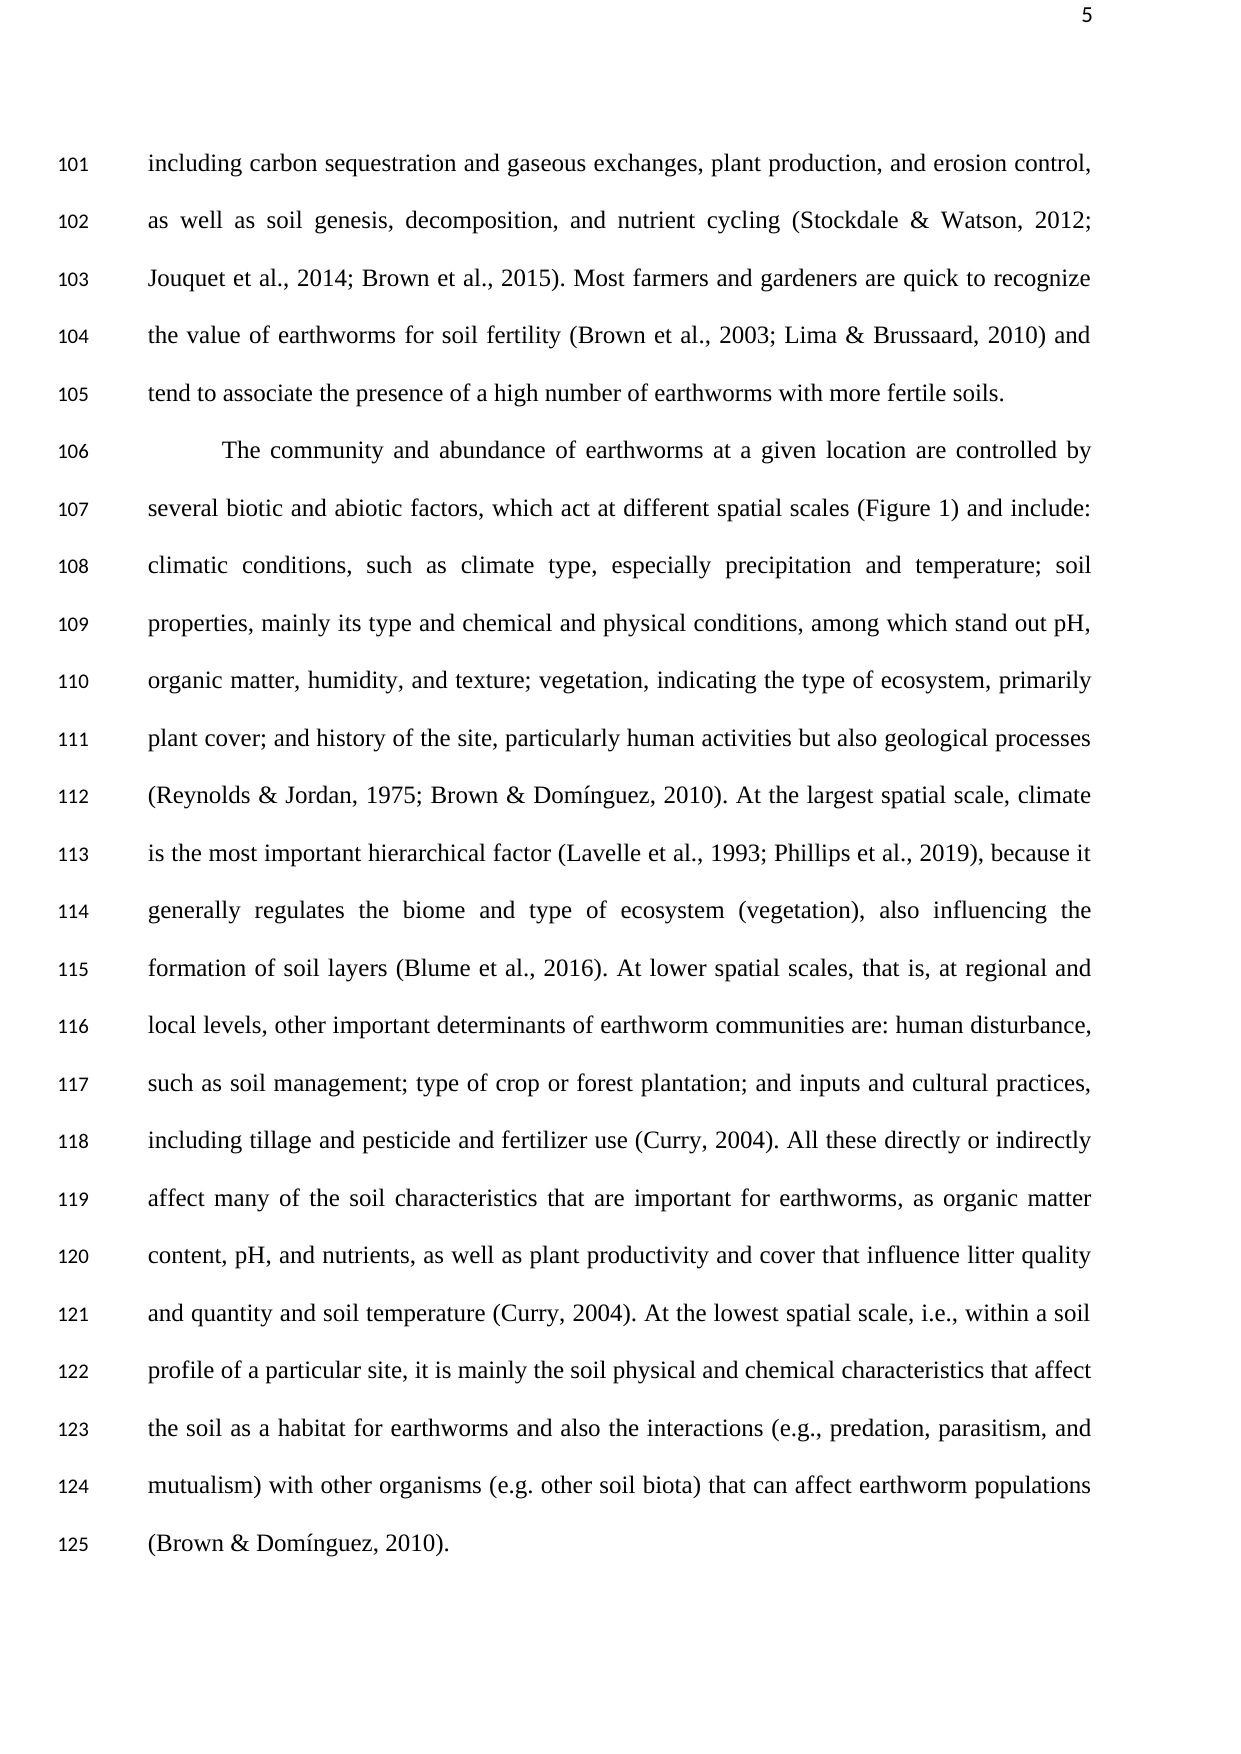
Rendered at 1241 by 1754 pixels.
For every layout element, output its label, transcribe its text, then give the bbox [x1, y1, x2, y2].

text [148, 148, 1092, 406]
text The community and abundance of earthworms at a given location are controlled by several biotic and abiotic factors, which act at different spatial scales (Figure 1) and include: climatic conditions, such as climate type, especially precipitation and temperature; soil properties, mainly its type and chemical and physical conditions, among which stand out pH, organic matter, humidity, and texture; vegetation, indicating the type of ecosystem, primarily plant cover; and history of the site, particularly human activities but also geological processes (Reynolds & Jordan, 1975; Brown & Domínguez, 2010). At the largest spatial scale, climate is the most important hierarchical factor (Lavelle et al., 1993; Phillips et al., 2019), because it generally regulates the biome and type of ecosystem (vegetation), also influencing the formation of soil layers (Blume et al., 2016). At lower spatial scales, that is, at regional and local levels, other important determinants of earthworm communities are: human disturbance, such as soil management; type of crop or forest plantation; and inputs and cultural practices, including tillage and pesticide and fertilizer use (Curry, 2004). All these directly or indirectly affect many of the soil characteristics that are important for earthworms, as organic matter content, pH, and nutrients, as well as plant productivity and cover that influence litter quality and quantity and soil temperature (Curry, 2004). At the lowest spatial scale, i.e., within a soil profile of a particular site, it is mainly the soil physical and chemical characteristics that affect the soil as a habitat for earthworms and also the interactions (e.g., predation, parasitism, and mutualism) with other organisms (e.g. other soil biota) that can affect earthworm populations (Brown & Domínguez, 2010). [148, 435, 1092, 1556]
